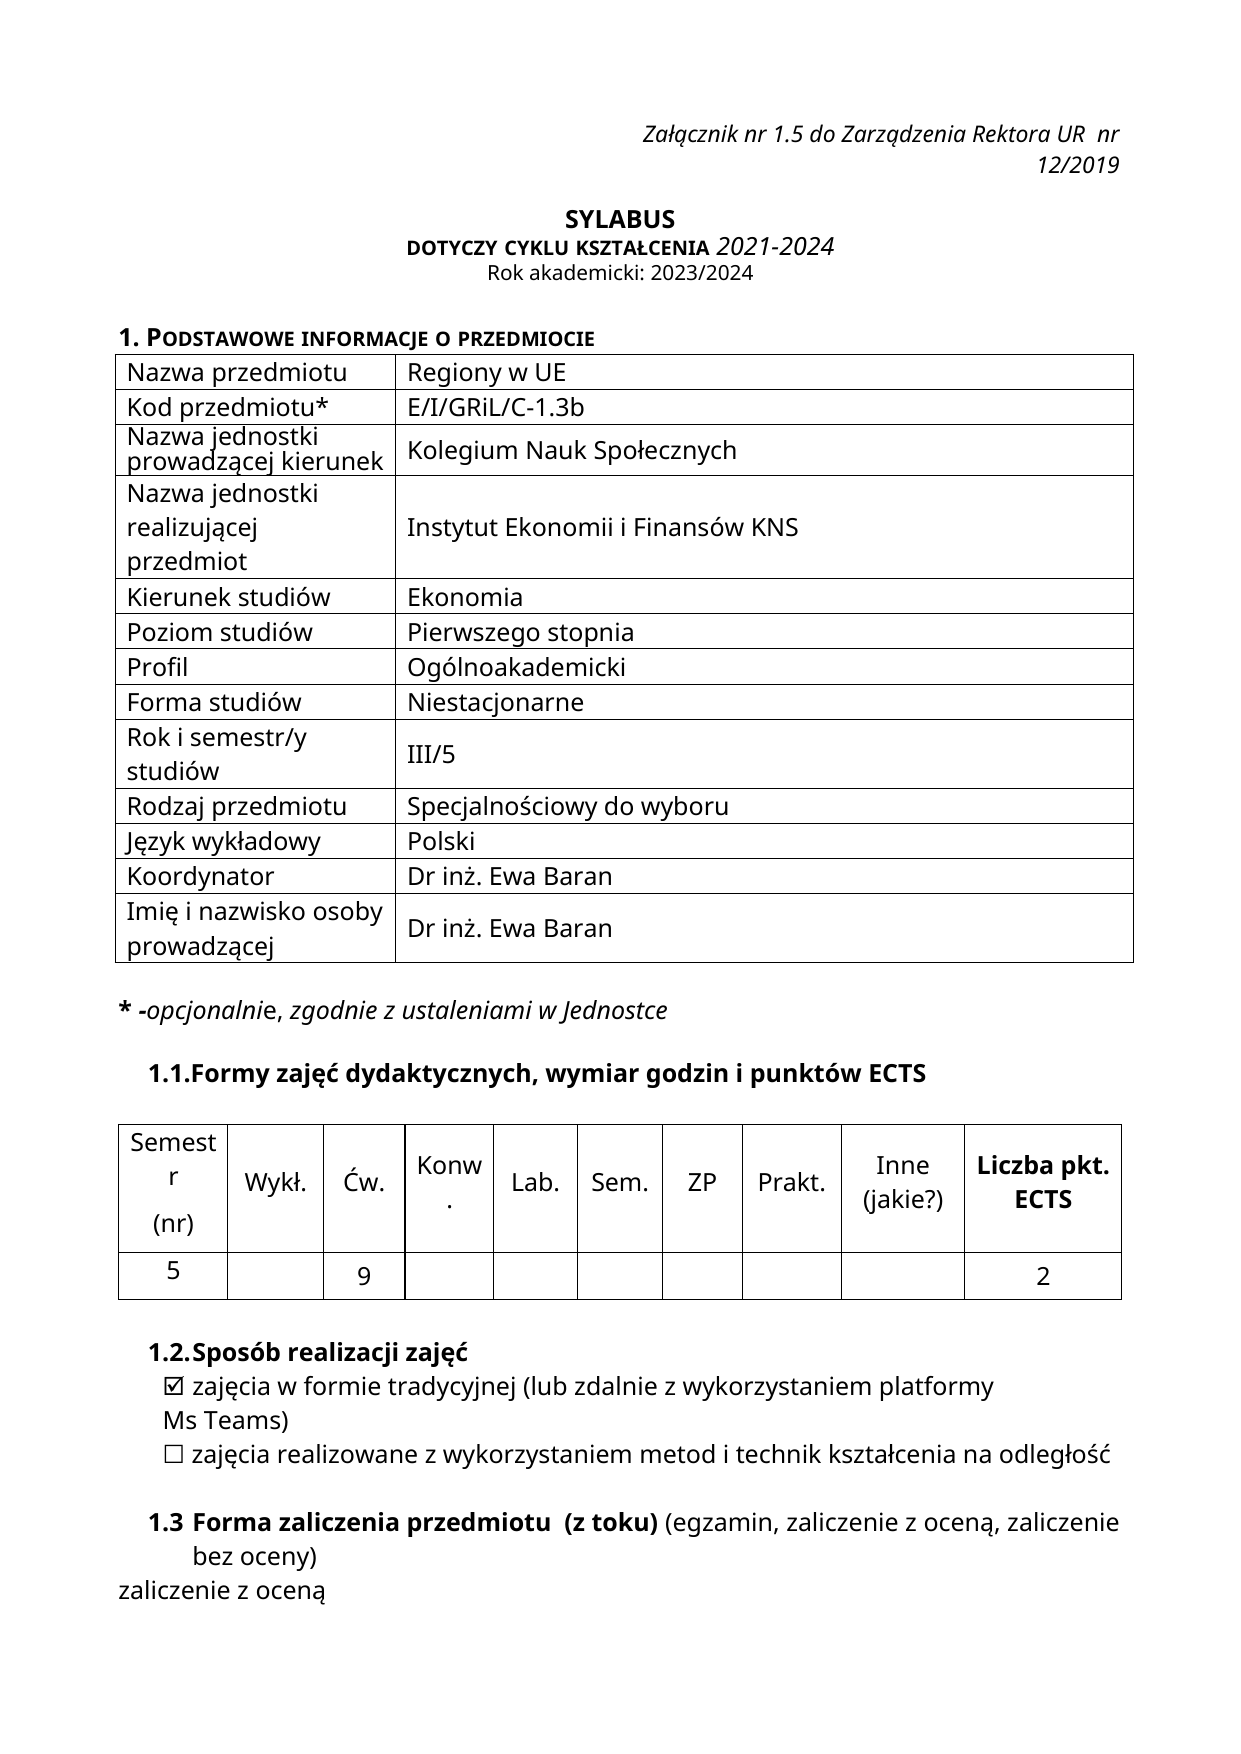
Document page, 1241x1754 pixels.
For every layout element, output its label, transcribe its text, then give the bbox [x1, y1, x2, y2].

text 1.2. Sposób realizacji zajęć [148, 1334, 1122, 1368]
table_header Ćw. [324, 1125, 404, 1252]
table_cell Ekonomia [396, 579, 1133, 613]
text Rok akademicki: 2023/2024 [118, 261, 1122, 286]
table_header Regiony w UE [396, 355, 1133, 389]
table_cell [228, 1253, 323, 1299]
table_header Semestr (nr) [119, 1125, 227, 1252]
table_cell [578, 1253, 662, 1299]
table_cell Instytut Ekonomii i Finansów KNS [396, 476, 1133, 578]
table_cell Koordynator [116, 859, 395, 893]
text zaliczenie z oceną [118, 1573, 1122, 1607]
table_cell Rodzaj przedmiotu [116, 789, 395, 823]
table_cell 2 [965, 1253, 1121, 1299]
table_cell Dr inż. Ewa Baran [396, 894, 1133, 962]
table_cell Imię i nazwisko osoby prowadzącej [116, 894, 395, 962]
text * -opcjonalnie, zgodnie z ustaleniami w Jednostce [118, 992, 1122, 1026]
table_cell III/5 [396, 720, 1133, 788]
table_cell Forma studiów [116, 685, 395, 718]
table_cell 5 [119, 1253, 227, 1299]
table_cell [406, 1253, 493, 1299]
table_header Lab. [494, 1125, 577, 1252]
text dotyczy cyklu kształcenia 2021-2024 [118, 236, 1122, 261]
table_cell [663, 1253, 742, 1299]
table_cell Polski [396, 824, 1133, 858]
table_cell [494, 1253, 577, 1299]
table_cell Kod przedmiotu* [116, 390, 395, 424]
table_header ZP [663, 1125, 742, 1252]
table_cell Profil [116, 649, 395, 683]
table_header Prakt. [743, 1125, 841, 1252]
table_cell E/I/GRiL/C-1.3b [396, 390, 1133, 424]
table_header Nazwa przedmiotu [116, 355, 395, 389]
table_header Konw. [406, 1125, 493, 1252]
table_header Wykł. [228, 1125, 323, 1252]
table_cell [842, 1253, 964, 1299]
table_cell Nazwa jednostki prowadzącej kierunek [116, 425, 395, 475]
table_cell Niestacjonarne [396, 685, 1133, 718]
text Załącznik nr 1.5 do Zarządzenia Rektora UR nr 12/2019 [118, 118, 1122, 181]
table_header Sem. [578, 1125, 662, 1252]
table_header Inne (jakie?) [842, 1125, 964, 1252]
text zajęcia w formie tradycyjnej (lub zdalnie z wykorzystaniem platformy Ms Teams) [162, 1368, 1122, 1436]
table_cell Poziom studiów [116, 614, 395, 648]
table_cell Rok i semestr/y studiów [116, 720, 395, 788]
table_cell 9 [324, 1253, 404, 1299]
table_cell Dr inż. Ewa Baran [396, 859, 1133, 893]
text 1.3 Forma zaliczenia przedmiotu (z toku) (egzamin, zaliczenie z oceną, zaliczenie bez oceny) [148, 1504, 1122, 1573]
table_cell Język wykładowy [116, 824, 395, 858]
text 1.1.Formy zajęć dydaktycznych, wymiar godzin i punktów ECTS [148, 1056, 1122, 1090]
table_cell Pierwszego stopnia [396, 614, 1133, 648]
table_cell [743, 1253, 841, 1299]
table_cell Kierunek studiów [116, 579, 395, 613]
table_cell Ogólnoakademicki [396, 649, 1133, 683]
text ☐ zajęcia realizowane z wykorzystaniem metod i technik kształcenia na odległość [162, 1436, 1122, 1471]
text SYLABUS [118, 201, 1122, 236]
table_cell Kolegium Nauk Społecznych [396, 425, 1133, 475]
table_header Liczba pkt. ECTS [965, 1125, 1121, 1252]
text 1. Podstawowe informacje o przedmiocie [118, 319, 1122, 354]
table_cell Nazwa jednostki realizującej przedmiot [116, 476, 395, 578]
table_cell Specjalnościowy do wyboru [396, 789, 1133, 823]
